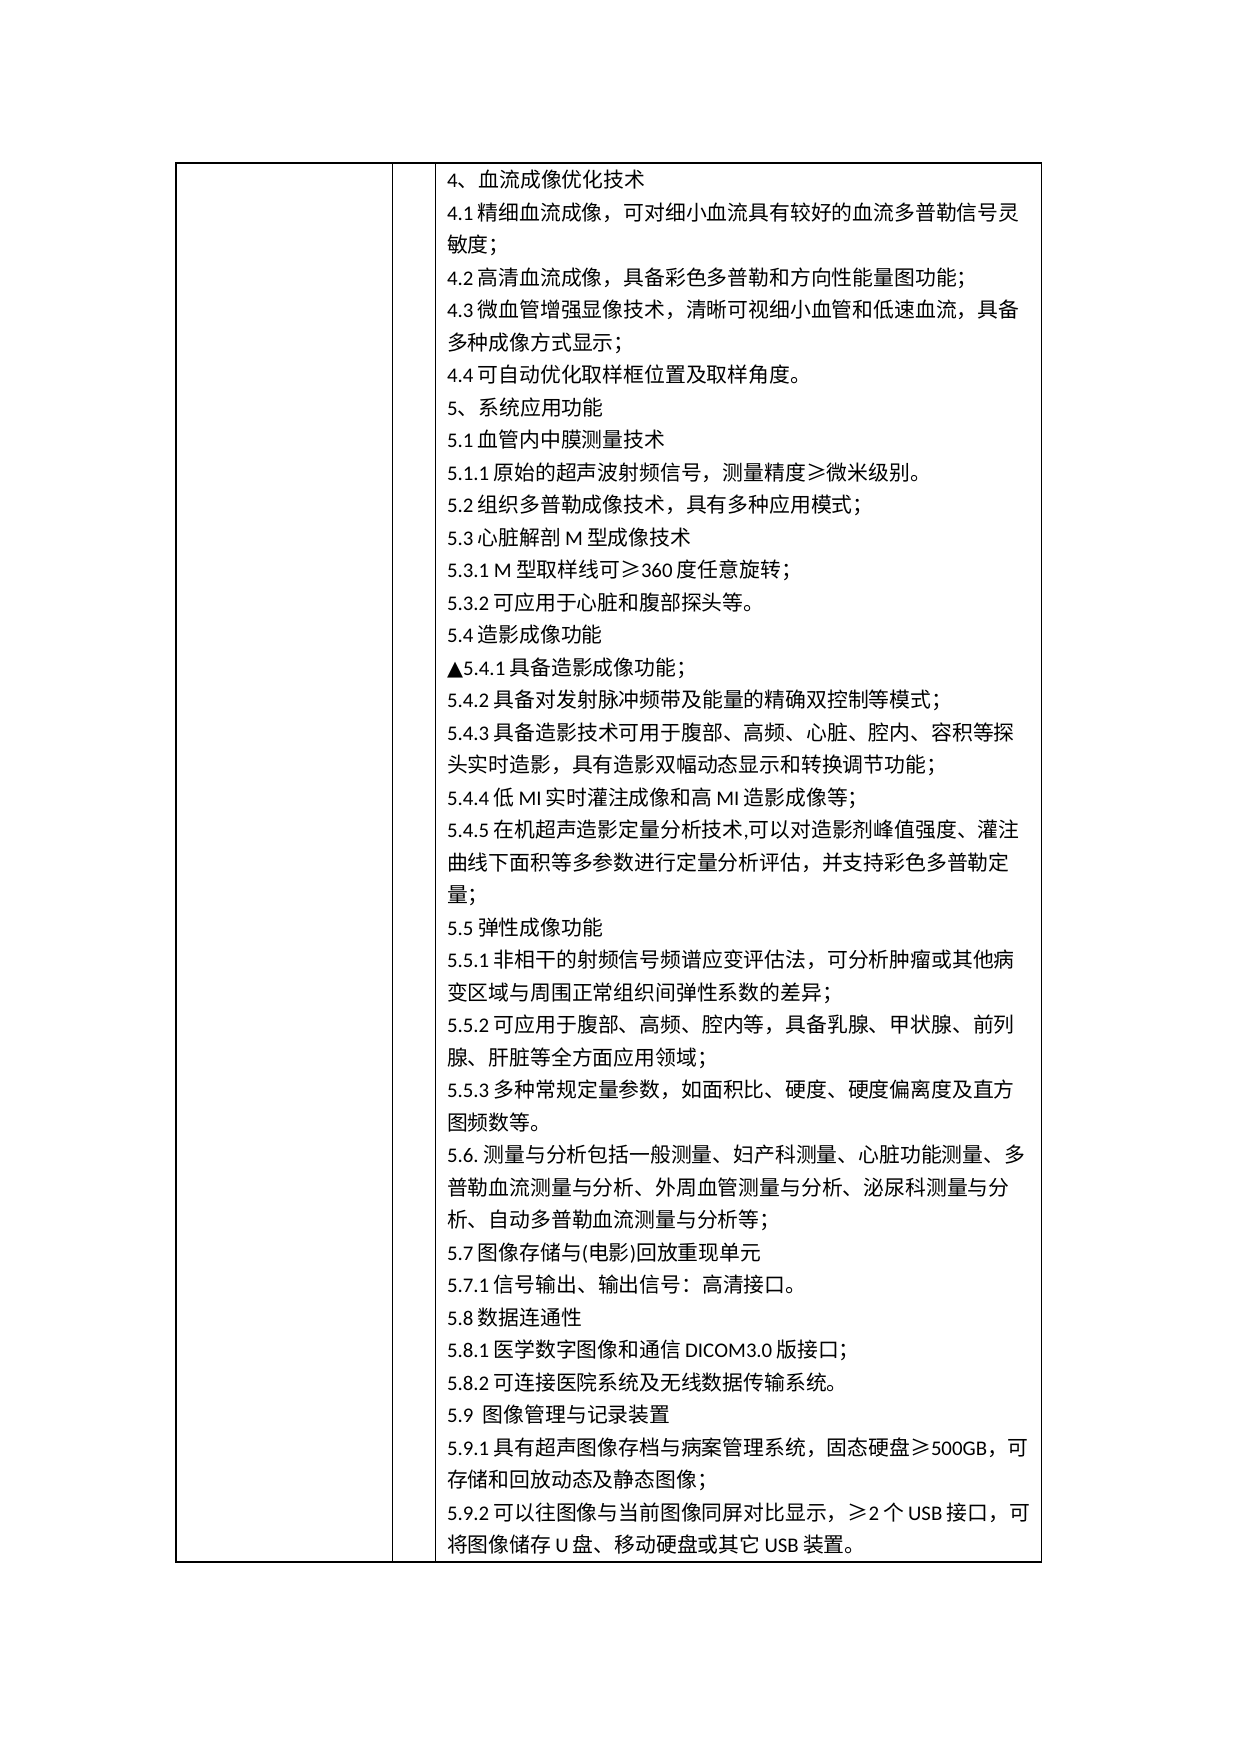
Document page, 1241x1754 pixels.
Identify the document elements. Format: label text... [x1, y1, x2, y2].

table_cell [177, 164, 392, 1561]
table_cell 1 [393, 164, 435, 1561]
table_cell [436, 164, 1041, 1561]
